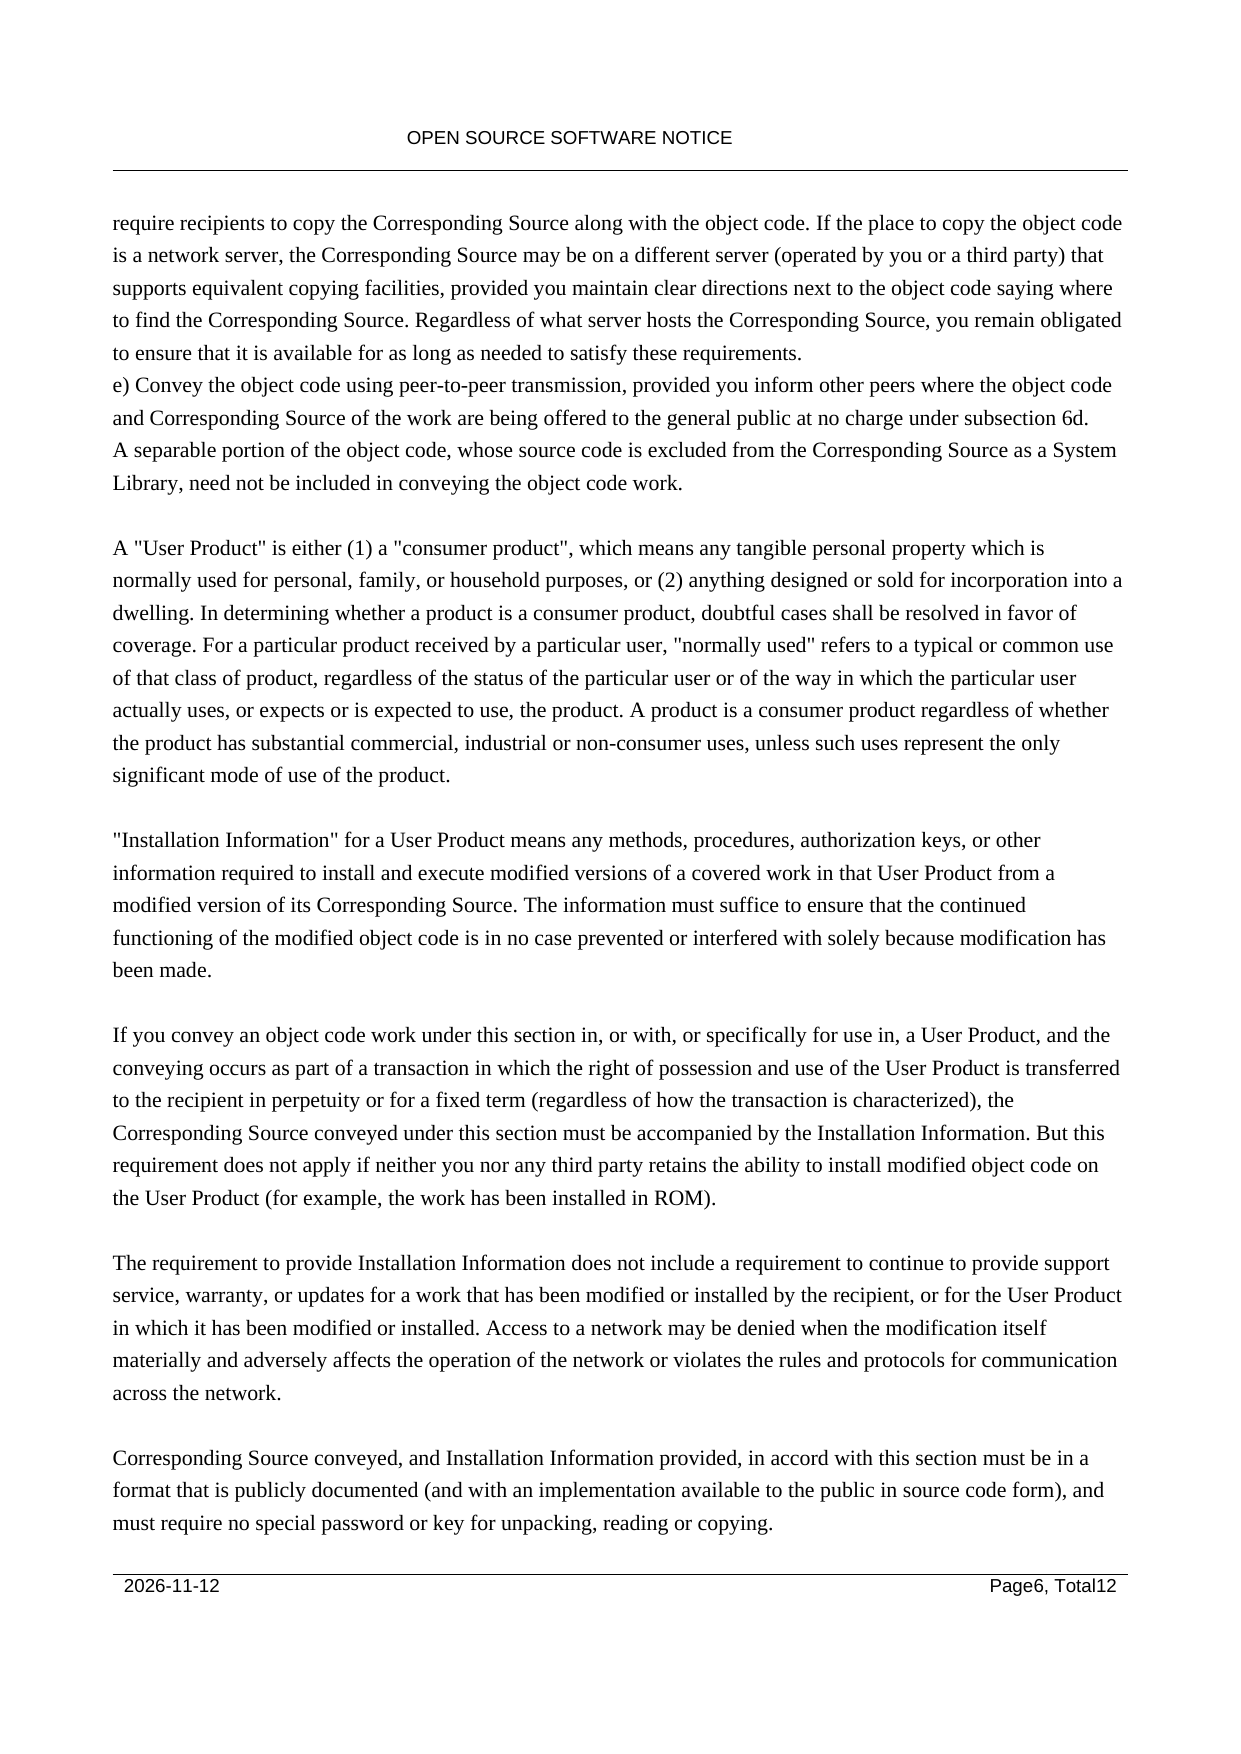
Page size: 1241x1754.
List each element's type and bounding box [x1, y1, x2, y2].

text [112, 206, 1128, 1539]
